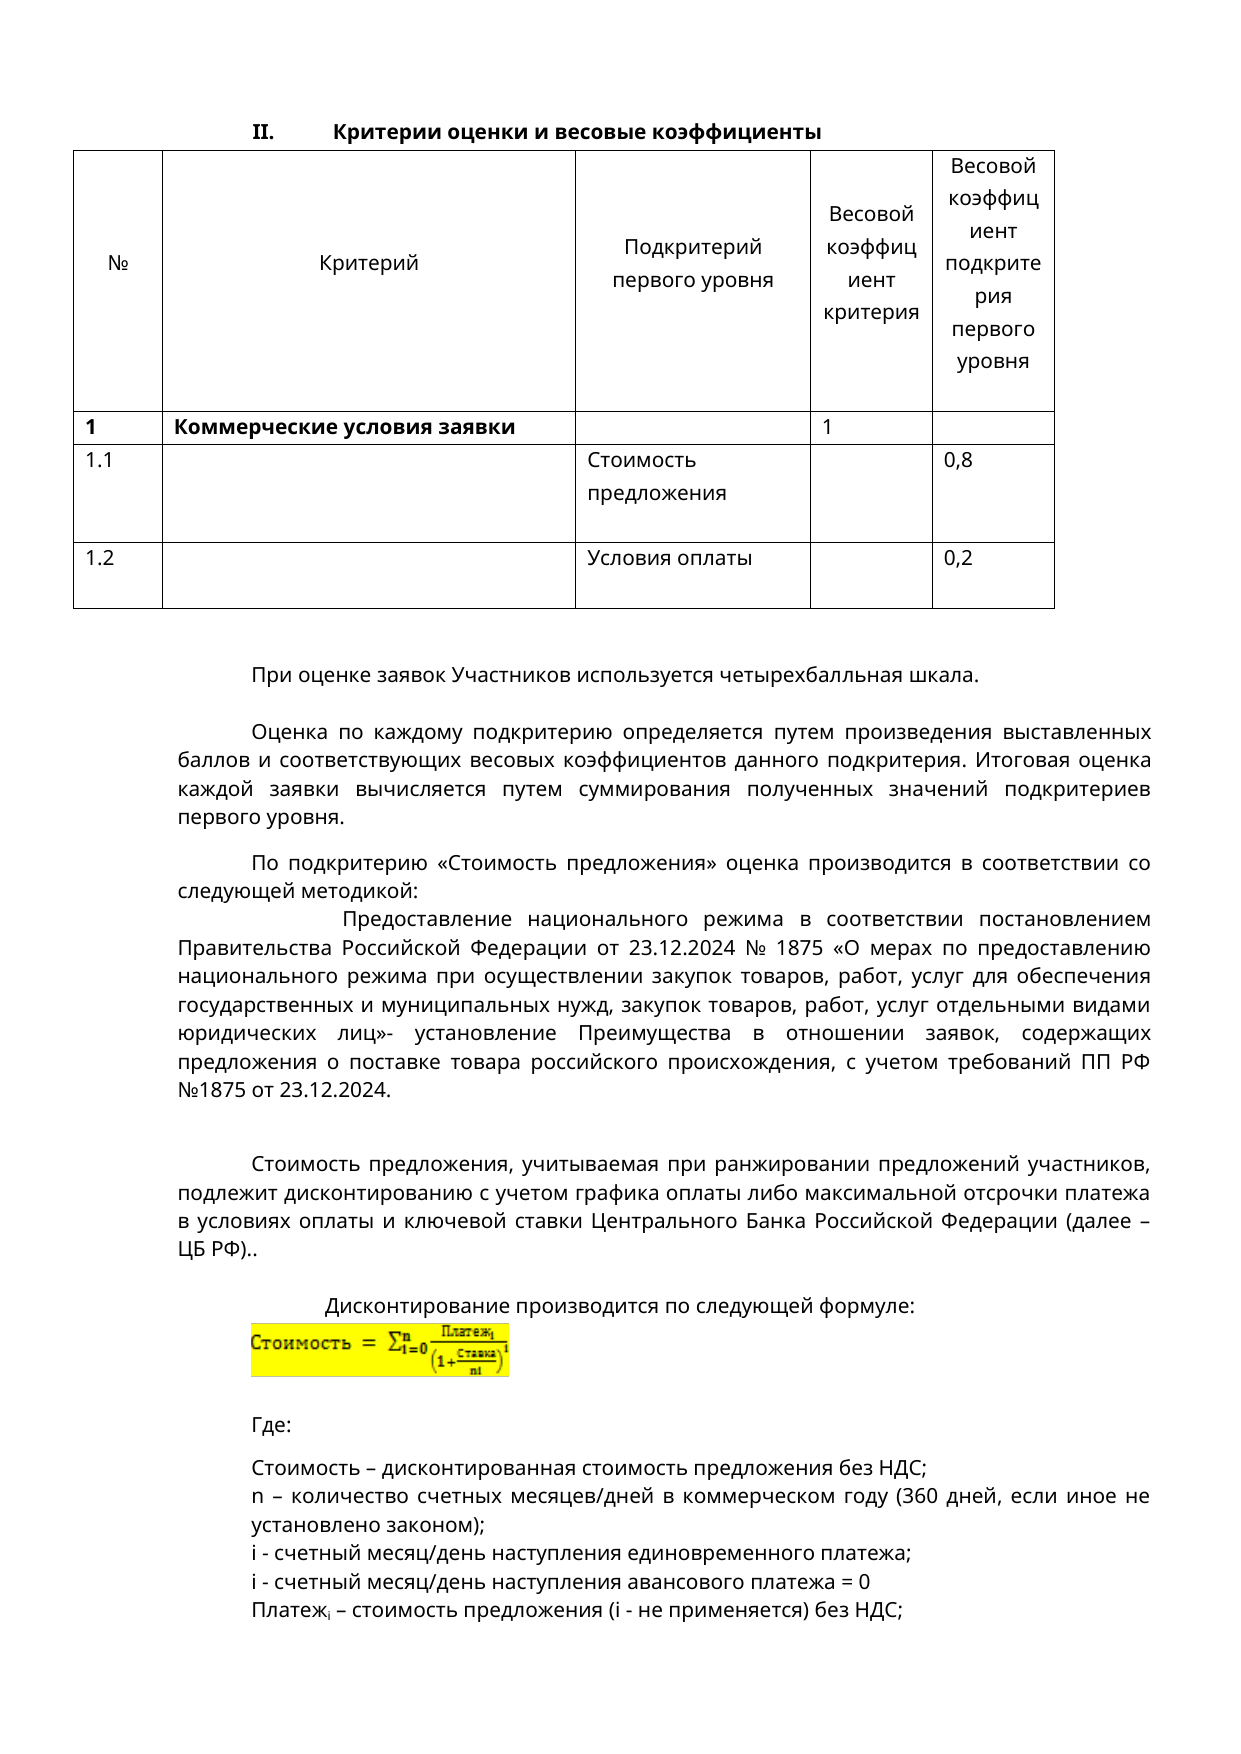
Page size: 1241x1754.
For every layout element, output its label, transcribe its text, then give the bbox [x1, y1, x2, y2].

text i - счетный месяц/день наступления авансового платежа = 0 [251, 1567, 1152, 1595]
picture [251, 1319, 509, 1391]
text По подкритерию «Стоимость предложения» оценка производится в соответствии со следующей методикой: [177, 848, 1152, 904]
table_header Критерий [163, 151, 575, 411]
table_cell [576, 412, 810, 444]
text Оценка по каждому подкритерию определяется путем произведения выставленных баллов и соответствующих весовых коэффициентов данного подкритерия. Итоговая оценка каждой заявки вычисляется путем суммирования полученных значений подкритериев первого уровня. [177, 717, 1152, 831]
table_cell 0,8 [933, 445, 1054, 542]
text Дисконтирование производится по следующей формуле: [251, 1291, 1152, 1320]
table_header Подкритерий первого уровня [576, 151, 810, 411]
text n – количество счетных месяцев/дней в коммерческом году (360 дней, если иное не установлено законом); [251, 1481, 1152, 1538]
table_header Весовой коэффициент подкритерия первого уровня [933, 151, 1054, 411]
list Критерии оценки и весовые коэффициенты [252, 117, 1152, 146]
text i - счетный месяц/день наступления единовременного платежа; [251, 1538, 1152, 1567]
table_cell [811, 543, 932, 608]
table_header Весовой коэффициент критерия [811, 151, 932, 411]
table_cell [811, 445, 932, 542]
table_cell [163, 543, 575, 608]
table_cell Коммерческие условия заявки [163, 412, 575, 444]
table_cell 1.1 [74, 445, 162, 542]
text Где: [251, 1410, 1152, 1439]
table_cell [933, 412, 1054, 444]
text Платежi – стоимость предложения (i - не применяется) без НДС; [251, 1595, 1152, 1624]
table_cell 1.2 [74, 543, 162, 608]
table_cell Условия оплаты [576, 543, 810, 608]
table_cell Стоимость предложения [576, 445, 810, 542]
text Стоимость предложения, учитываемая при ранжировании предложений участников, подлежит дисконтированию с учетом графика оплаты либо максимальной отсрочки платежа в условиях оплаты и ключевой ставки Центрального Банка Российской Федерации (далее – ЦБ РФ).. [177, 1149, 1152, 1263]
text При оценке заявок Участников используется четырехбалльная шкала. [177, 660, 1152, 688]
text Стоимость – дисконтированная стоимость предложения без НДС; [251, 1453, 1152, 1481]
table_cell [163, 445, 575, 542]
text Предоставление национального режима в соответствии постановлением Правительства Российской Федерации от 23.12.2024 № 1875 «О мерах по предоставлению национального режима при осуществлении закупок товаров, работ, услуг для обеспечения государственных и муниципальных нужд, закупок товаров, работ, услуг отдельными видами юридических лиц»- установление Преимущества в отношении заявок, содержащих предложения о поставке товара российского происхождения, с учетом требований ПП РФ №1875 от 23.12.2024. [177, 904, 1152, 1104]
table_cell 1 [811, 412, 932, 444]
table_cell 0,2 [933, 543, 1054, 608]
table_header № [74, 151, 162, 411]
table_cell 1 [74, 412, 162, 444]
